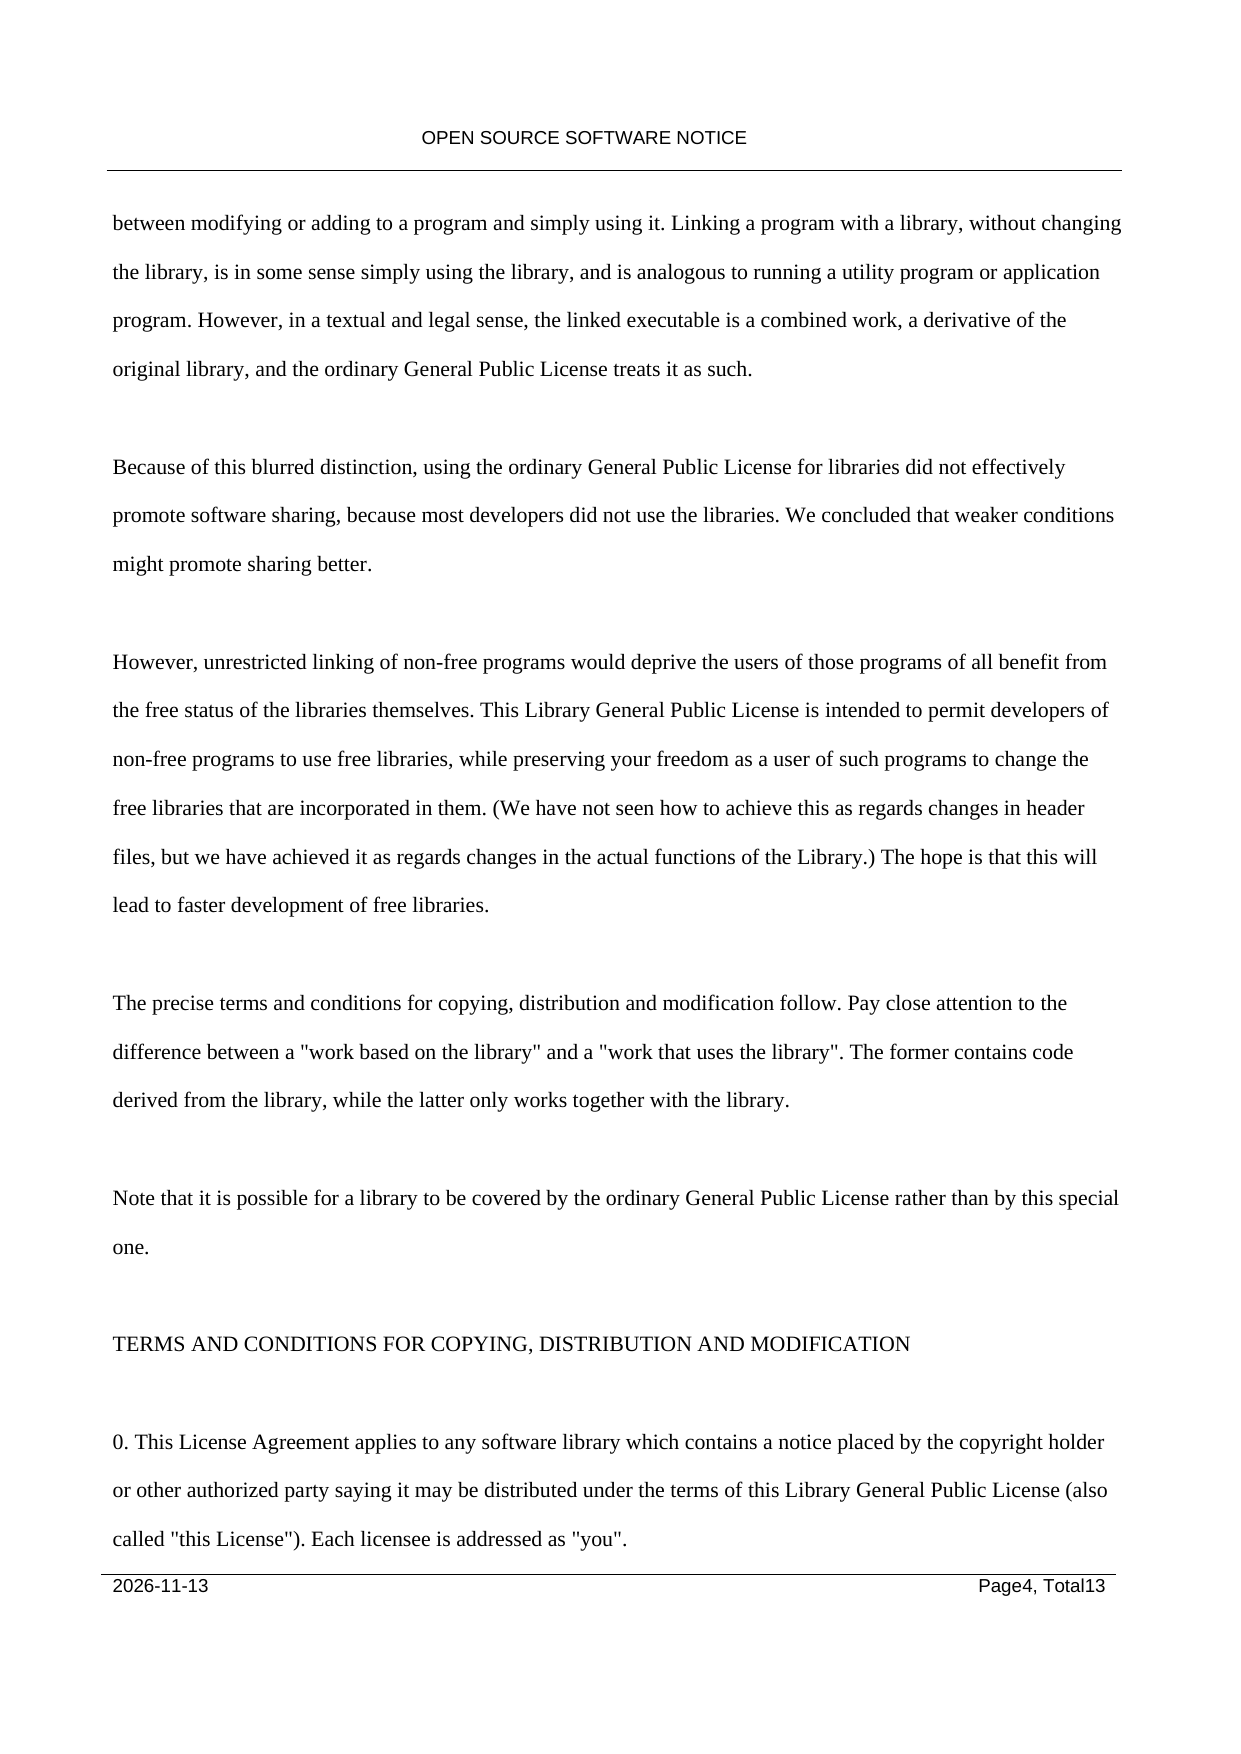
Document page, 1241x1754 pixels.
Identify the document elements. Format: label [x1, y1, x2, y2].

text [112, 206, 1128, 1555]
